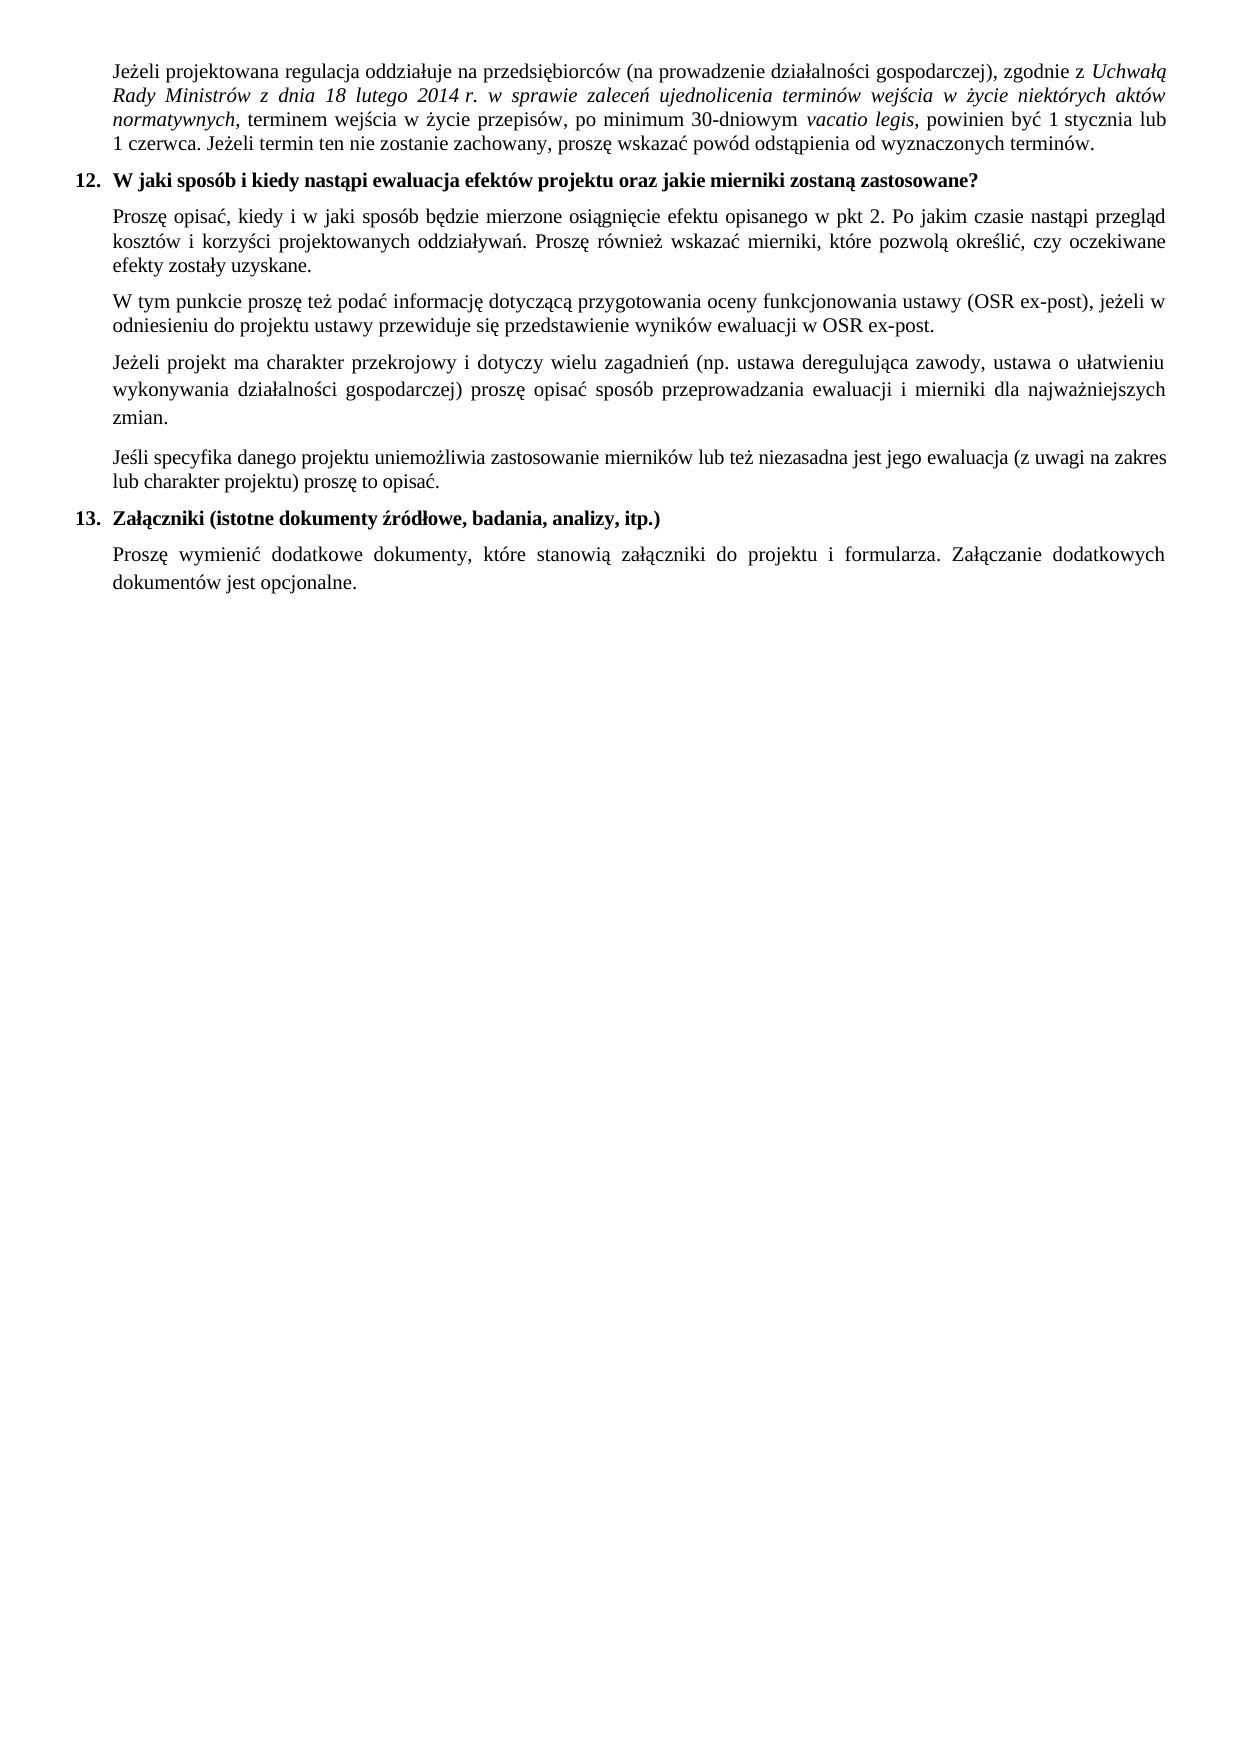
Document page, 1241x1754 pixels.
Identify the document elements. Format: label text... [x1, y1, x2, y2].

text Jeśli specyfika danego projektu uniemożliwia zastosowanie mierników lub też niezasadna jest jego ewaluacja (z uwagi na zakres lub charakter projektu) proszę to opisać. [112, 445, 1167, 493]
text Jeżeli projektowana regulacja oddziałuje na przedsiębiorców (na prowadzenie działalności gospodarczej), zgodnie z Uchwałą Rady Ministrów z dnia 18 lutego 2014 r. w sprawie zaleceń ujednolicenia terminów wejścia w życie niektórych aktów normatywnych, terminem wejścia w życie przepisów, po minimum 30-dniowym vacatio legis, powinien być 1 stycznia lub 1 czerwca. Jeżeli termin ten nie zostanie zachowany, proszę wskazać powód odstąpienia od wyznaczonych terminów. [112, 59, 1167, 155]
text Proszę wymienić dodatkowe dokumenty, które stanowią załączniki do projektu i formularza. Załączanie dodatkowych dokumentów jest opcjonalne. [112, 542, 1167, 594]
text W tym punkcie proszę też podać informację dotyczącą przygotowania oceny funkcjonowania ustawy (OSR ex-post), jeżeli w odniesieniu do projektu ustawy przewiduje się przedstawienie wyników ewaluacji w OSR ex-post. [112, 289, 1167, 337]
list W jaki sposób i kiedy nastąpi ewaluacja efektów projektu oraz jakie mierniki zostaną zastosowane? [75, 168, 1167, 192]
text Jeżeli projekt ma charakter przekrojowy i dotyczy wielu zagadnień (np. ustawa deregulująca zawody, ustawa o ułatwieniu wykonywania działalności gospodarczej) proszę opisać sposób przeprowadzania ewaluacji i mierniki dla najważniejszych zmian. [112, 350, 1167, 429]
list Załączniki (istotne dokumenty źródłowe, badania, analizy, itp.) [75, 506, 1167, 530]
text Proszę opisać, kiedy i w jaki sposób będzie mierzone osiągnięcie efektu opisanego w pkt 2. Po jakim czasie nastąpi przegląd kosztów i korzyści projektowanych oddziaływań. Proszę również wskazać mierniki, które pozwolą określić, czy oczekiwane efekty zostały uzyskane. [112, 204, 1167, 277]
